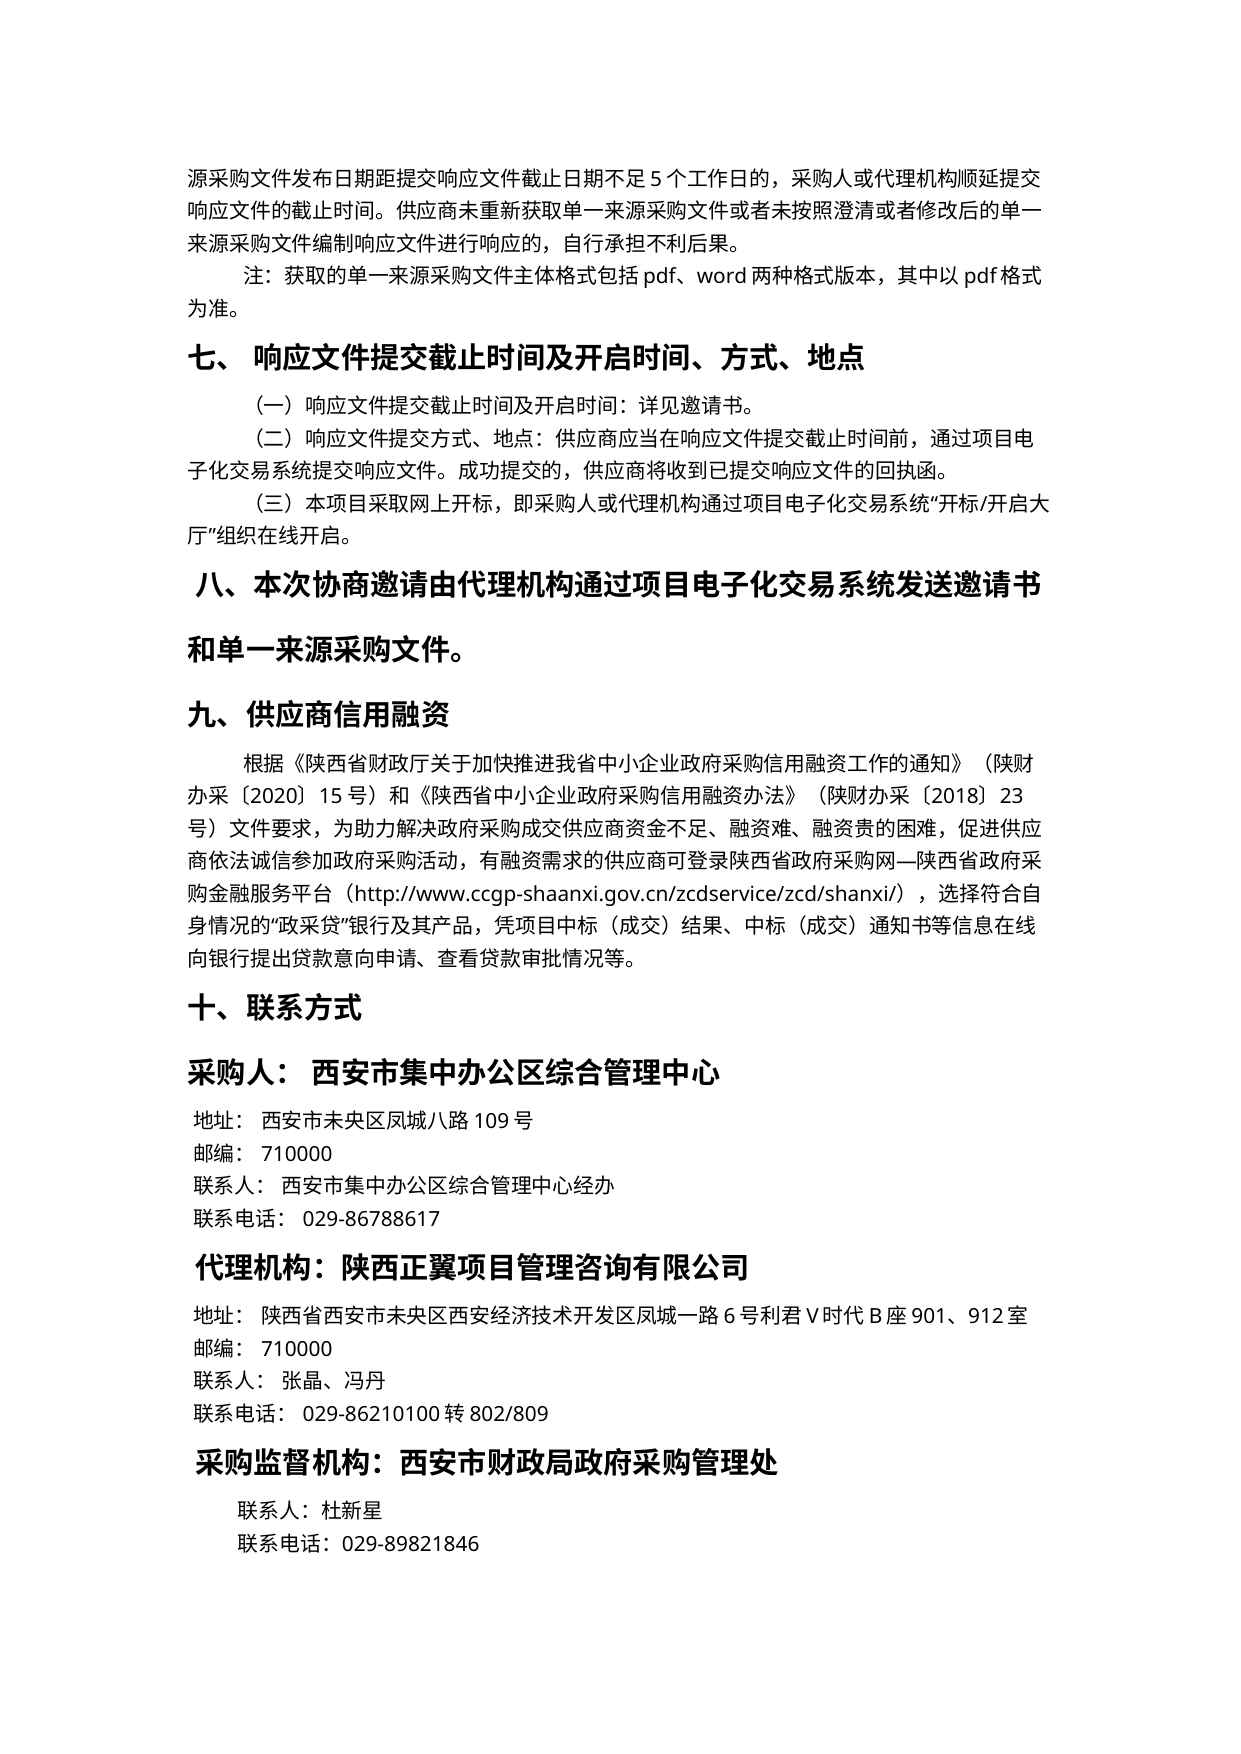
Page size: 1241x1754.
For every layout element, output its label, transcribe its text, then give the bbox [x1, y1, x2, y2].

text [187, 162, 1053, 259]
text 根据《陕西省财政厅关于加快推进我省中小企业政府采购信用融资工作的通知》（陕财办采〔2020〕15 号）和《陕西省中小企业政府采购信用融资办法》（陕财办采〔2018〕23 号）文件要求，为助力解决政府采购成交供应商资金不足、融资难、融资贵的困难，促进供应商依法诚信参加政府采购活动，有融资需求的供应商可登录陕西省政府采购网—陕西省政府采购金融服务平台（http://www.ccgp-shaanxi.gov.cn/zcdservice/zcd/shanxi/），选择符合自身情况的“政采贷”银行及其产品，凭项目中标（成交）结果、中标（成交）通知书等信息在线向银行提出贷款意向申请、查看贷款审批情况等。 [187, 747, 1053, 974]
text 地址： 陕西省西安市未央区西安经济技术开发区凤城一路6号利君V时代B座901、912室 [187, 1299, 1053, 1332]
text （三）本项目采取网上开标，即采购人或代理机构通过项目电子化交易系统“开标/开启大厅”组织在线开启。 [187, 487, 1053, 552]
text 十、联系方式 [187, 974, 1053, 1039]
text （一）响应文件提交截止时间及开启时间：详见邀请书。 [187, 389, 1053, 422]
text 九、供应商信用融资 [187, 682, 1053, 747]
text 邮编： 710000 [187, 1137, 1053, 1169]
text 联系电话：029-89821846 [187, 1527, 1053, 1559]
text 联系电话： 029-86788617 [187, 1202, 1053, 1234]
text 采购人： 西安市集中办公区综合管理中心 [187, 1039, 1053, 1104]
text 注：获取的单一来源采购文件主体格式包括pdf、word两种格式版本，其中以pdf格式为准。 [187, 259, 1053, 324]
text 八、本次协商邀请由代理机构通过项目电子化交易系统发送邀请书和单一来源采购文件。 [187, 552, 1053, 682]
text 联系人：杜新星 [187, 1494, 1053, 1527]
text 采购监督机构：西安市财政局政府采购管理处 [187, 1429, 1053, 1494]
text 联系人： 张晶、冯丹 [187, 1364, 1053, 1397]
text 联系电话： 029-86210100转802/809 [187, 1397, 1053, 1429]
text 地址： 西安市未央区凤城八路109号 [187, 1104, 1053, 1137]
text 代理机构：陕西正翼项目管理咨询有限公司 [187, 1234, 1053, 1299]
text 联系人： 西安市集中办公区综合管理中心经办 [187, 1169, 1053, 1202]
text 邮编： 710000 [187, 1332, 1053, 1364]
text （二）响应文件提交方式、地点：供应商应当在响应文件提交截止时间前，通过项目电子化交易系统提交响应文件。成功提交的，供应商将收到已提交响应文件的回执函。 [187, 422, 1053, 487]
text 七、 响应文件提交截止时间及开启时间、方式、地点 [187, 324, 1053, 389]
